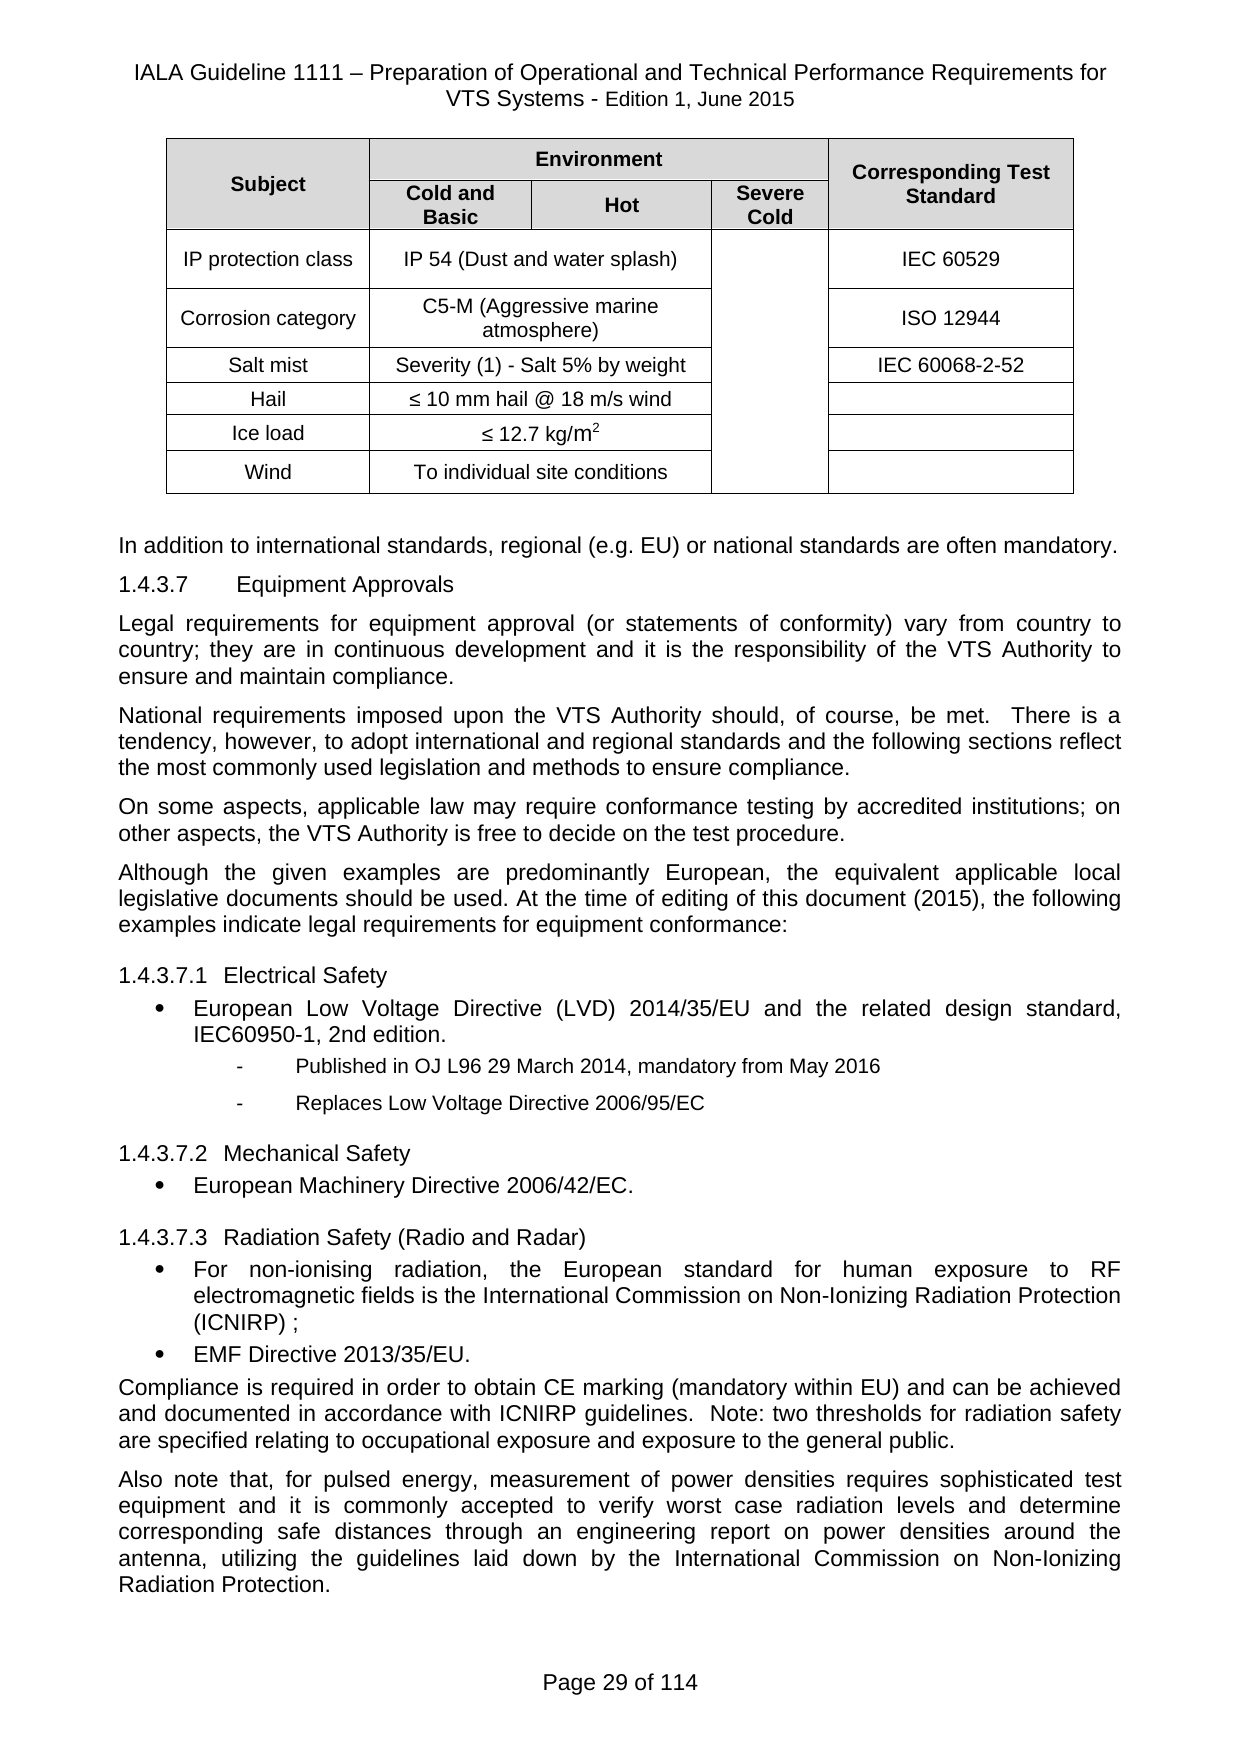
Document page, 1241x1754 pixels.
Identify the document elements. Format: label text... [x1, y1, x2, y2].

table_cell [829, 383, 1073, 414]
subtitle Mechanical Safety [118, 1139, 1122, 1166]
text EMF Directive 2013/35/EU. [156, 1341, 1122, 1368]
subtitle Equipment Approvals [118, 571, 1122, 598]
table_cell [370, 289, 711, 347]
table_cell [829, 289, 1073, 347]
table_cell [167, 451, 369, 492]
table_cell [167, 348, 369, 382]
subtitle Radiation Safety (Radio and Radar) [118, 1223, 1122, 1250]
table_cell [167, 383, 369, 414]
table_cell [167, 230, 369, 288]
text European Machinery Directive 2006/42/EC. [156, 1172, 1122, 1198]
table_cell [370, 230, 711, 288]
text In addition to international standards, regional (e.g. EU) or national standards are often mandatory. [118, 532, 1122, 559]
text Legal requirements for equipment approval (or statements of conformity) vary from country to country; they are in continuous development and it is the responsibility of the VTS Authority to ensure and maintain compliance. [118, 610, 1122, 689]
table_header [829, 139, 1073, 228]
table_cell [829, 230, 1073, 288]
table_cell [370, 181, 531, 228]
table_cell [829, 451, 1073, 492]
text Although the given examples are predominantly European, the equivalent applicable local legislative documents should be used. At the time of editing of this document (2015), the following examples indicate legal requirements for equipment conformance: [118, 858, 1122, 937]
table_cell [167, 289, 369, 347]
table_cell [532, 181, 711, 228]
text European Low Voltage Directive (LVD) 2014/35/EU and the related design standard, IEC60950-1, 2nd edition. [156, 995, 1122, 1048]
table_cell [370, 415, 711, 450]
text National requirements imposed upon the VTS Authority should, of course, be met. There is a tendency, however, to adopt international and regional standards and the following sections reflect the most commonly used legislation and methods to ensure compliance. [118, 702, 1122, 781]
text Also note that, for pulsed energy, measurement of power densities requires sophisticated test equipment and it is commonly accepted to verify worst case radiation levels and determine corresponding safe distances through an engineering report on power densities around the antenna, utilizing the guidelines laid down by the International Commission on Non-Ionizing Radiation Protection. [118, 1466, 1122, 1597]
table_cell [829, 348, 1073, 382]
text Replaces Low Voltage Directive 2006/95/EC [236, 1091, 1122, 1114]
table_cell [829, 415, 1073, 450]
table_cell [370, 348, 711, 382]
text Compliance is required in order to obtain CE marking (mandatory within EU) and can be achieved and documented in accordance with ICNIRP guidelines. Note: two thresholds for radiation safety are specified relating to occupational exposure and exposure to the general public. [118, 1374, 1122, 1453]
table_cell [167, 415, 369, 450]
text On some aspects, applicable law may require conformance testing by accredited institutions; on other aspects, the VTS Authority is free to decide on the test procedure. [118, 793, 1122, 846]
text For non-ionising radiation, the European standard for human exposure to RF electromagnetic fields is the International Commission on Non-Ionizing Radiation Protection (ICNIRP) ; [156, 1256, 1122, 1335]
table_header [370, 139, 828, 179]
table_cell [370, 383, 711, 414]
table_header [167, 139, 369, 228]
subtitle Electrical Safety [118, 962, 1122, 989]
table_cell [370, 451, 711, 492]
text Published in OJ L96 29 March 2014, mandatory from May 2016 [236, 1054, 1122, 1078]
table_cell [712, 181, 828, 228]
